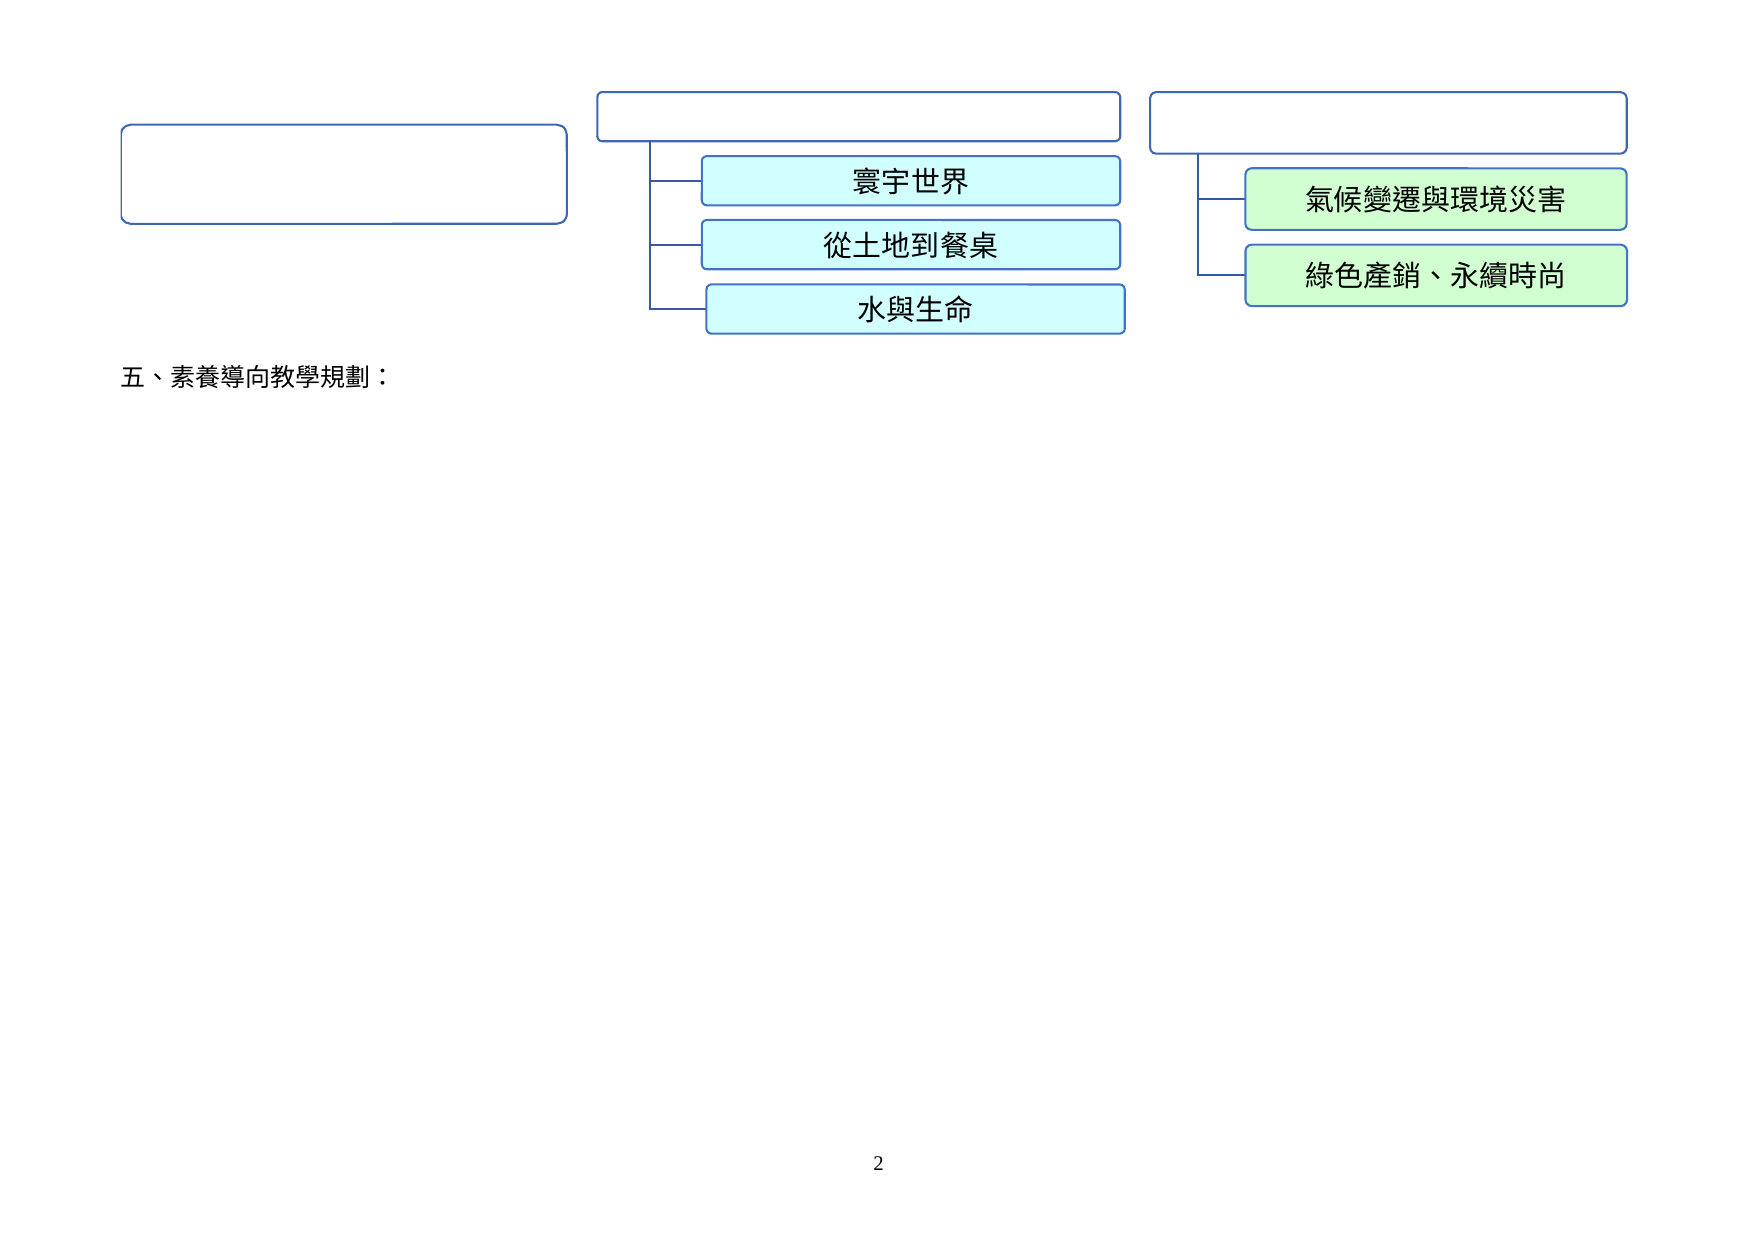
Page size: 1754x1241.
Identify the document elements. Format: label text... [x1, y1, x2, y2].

text 五、素養導向教學規劃： [118, 357, 1636, 393]
